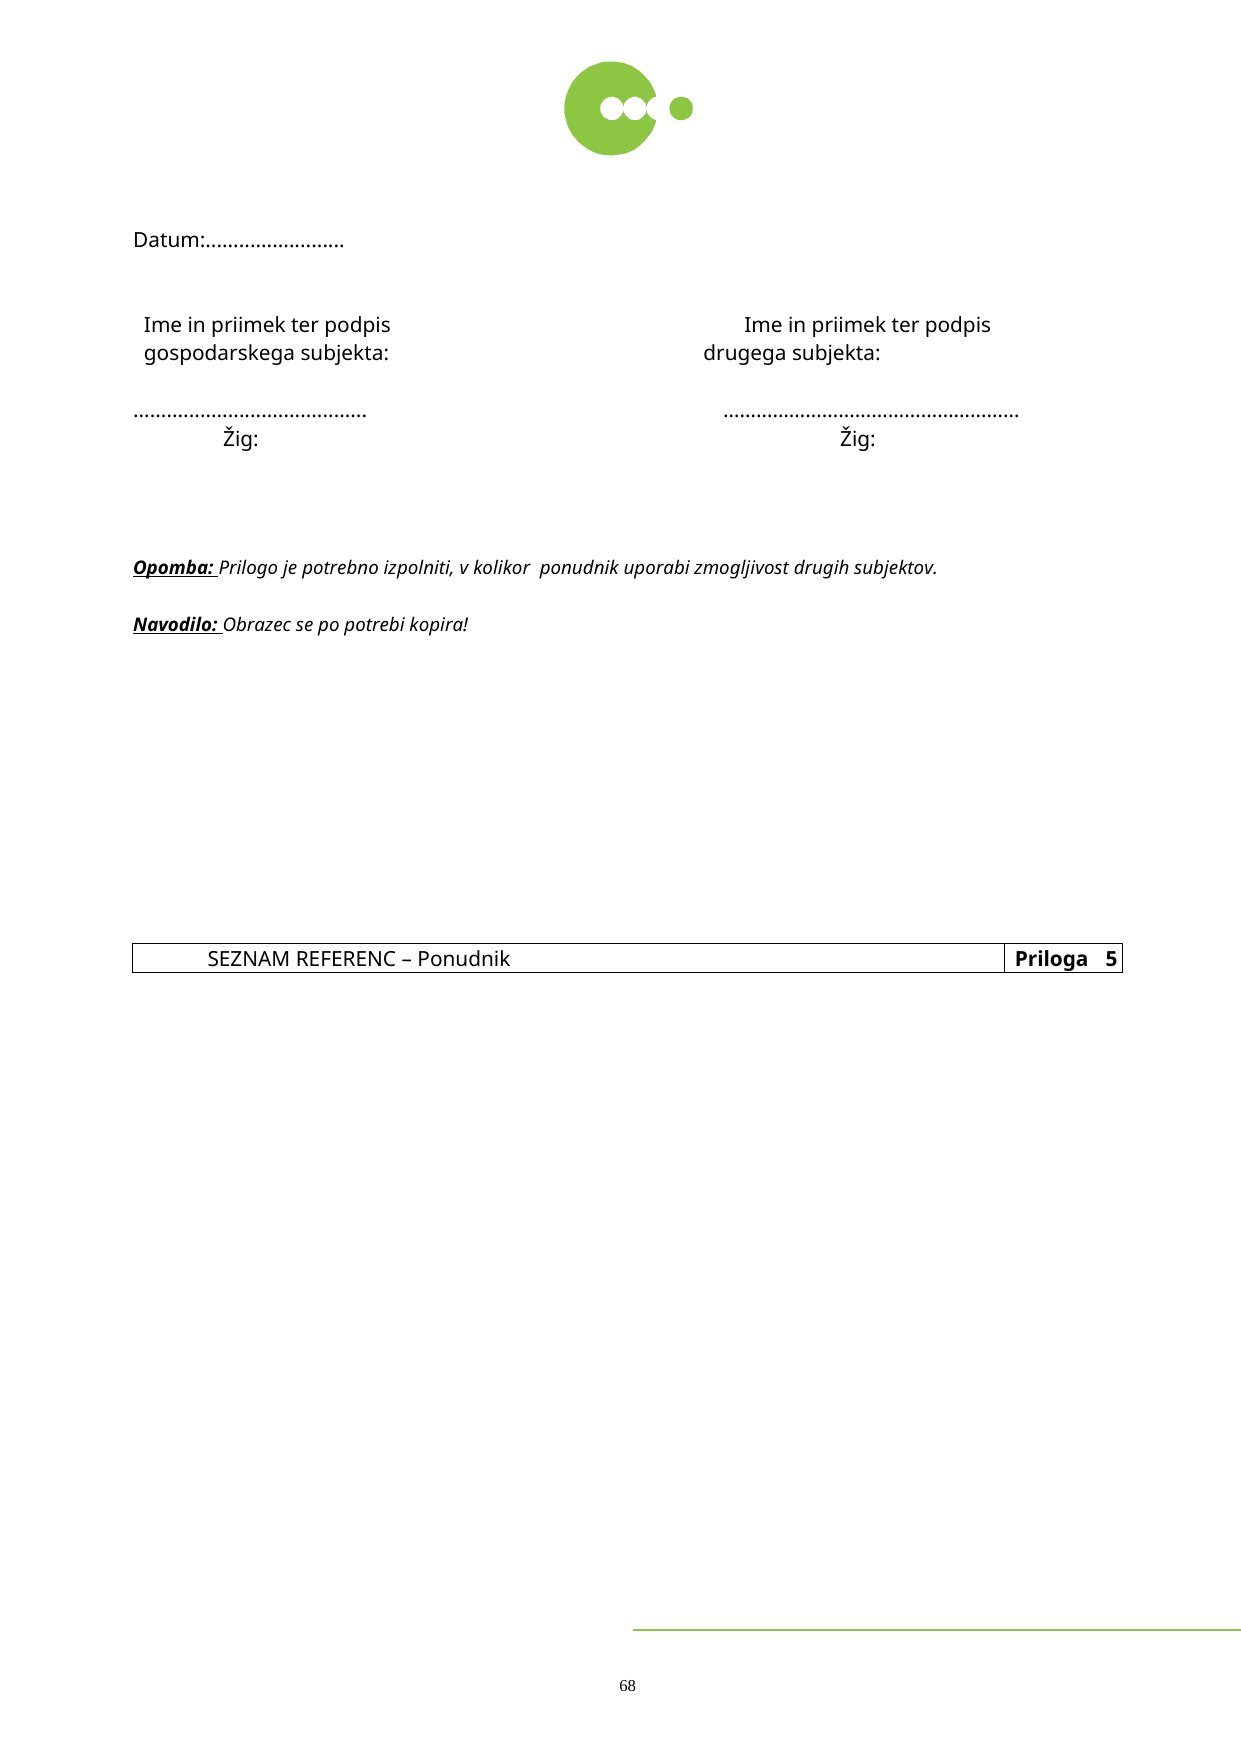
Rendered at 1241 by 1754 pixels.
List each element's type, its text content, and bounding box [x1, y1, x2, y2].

text Datum:......................... [133, 225, 1122, 253]
text Navodilo: Obrazec se po potrebi kopira! [133, 611, 1122, 637]
table_header [133, 944, 200, 972]
text Ime in priimek ter podpis Ime in priimek ter podpis [133, 310, 1122, 338]
table_header 5 [1093, 944, 1122, 972]
table_header SEZNAM REFERENC – Ponudnik [200, 944, 1004, 972]
text Žig: Žig: [133, 424, 1122, 452]
text .......................................... ……………………………………………… [133, 395, 1122, 424]
text gospodarskega subjekta: drugega subjekta: [133, 338, 1122, 367]
table_header Priloga [1005, 944, 1093, 972]
text Opomba: Prilogo je potrebno izpolniti, v kolikor ponudnik uporabi zmogljivost drugih subjektov. [133, 554, 1122, 580]
